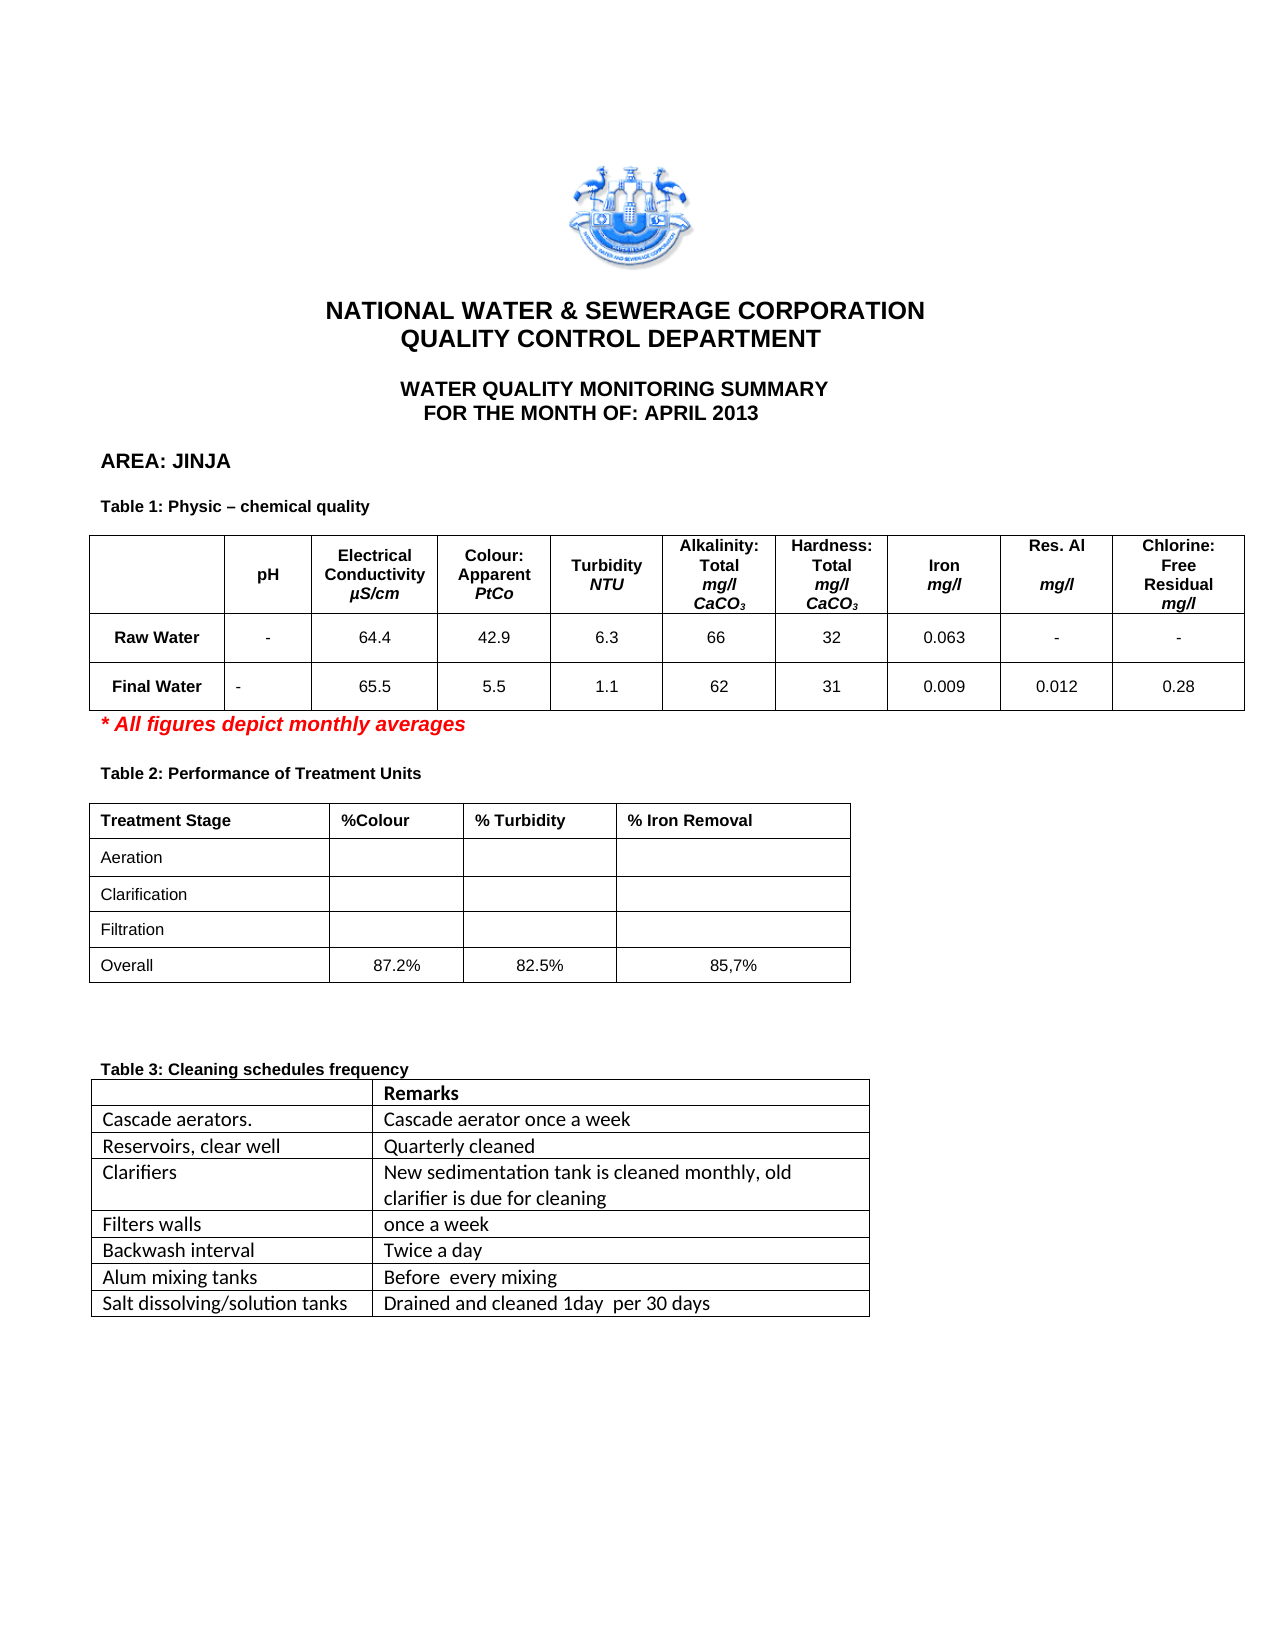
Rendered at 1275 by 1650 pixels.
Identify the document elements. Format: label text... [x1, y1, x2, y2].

table_cell Alum mixing tanks [92, 1264, 372, 1289]
text AREA: JINJA [100, 449, 1249, 473]
table_cell Aeration [90, 839, 329, 876]
table_header Colour: Apparent PtCo [438, 536, 550, 613]
table_cell Twice a day [373, 1238, 869, 1263]
table_cell - [1001, 614, 1112, 662]
table_cell Raw Water [90, 614, 224, 662]
table_cell [464, 912, 616, 947]
table_cell Drained and cleaned 1day per 30 days [373, 1291, 869, 1316]
table_cell 66 [663, 614, 775, 662]
table_cell 64.4 [312, 614, 437, 662]
table_cell Salt dissolving/solution tanks [92, 1291, 372, 1316]
table_header Hardness: Total mg/l CaCO3 [776, 536, 887, 613]
table_header Turbidity NTU [551, 536, 662, 613]
text WATER QUALITY MONITORING SUMMARY [100, 377, 1249, 401]
table_cell 6.3 [551, 614, 662, 662]
table_cell 0.009 [888, 663, 1000, 710]
table_cell [464, 877, 616, 911]
table_header Remarks [373, 1080, 869, 1105]
table_cell Quarterly cleaned [373, 1133, 869, 1158]
table_cell Cascade aerators. [92, 1106, 372, 1132]
table_header % Turbidity [464, 804, 616, 838]
table_cell Clarification [90, 877, 329, 911]
table_cell [617, 877, 850, 911]
table_header %Colour [330, 804, 463, 838]
table_cell - [225, 663, 311, 710]
table_cell Backwash interval [92, 1238, 372, 1263]
table_cell [617, 839, 850, 876]
table_cell New sedimentation tank is cleaned monthly, old clarifier is due for cleaning [373, 1159, 869, 1210]
table_cell 0.063 [888, 614, 1000, 662]
text NATIONAL WATER & SEWERAGE CORPORATION [250, 296, 1249, 324]
table_cell Clarifiers [92, 1159, 372, 1210]
table_cell 85,7% [617, 948, 850, 982]
text QUALITY CONTROL DEPARTMENT [325, 324, 1249, 353]
table_cell [330, 839, 463, 876]
table_header [90, 536, 224, 613]
table_cell - [225, 614, 311, 662]
table_header Electrical Conductivity µS/cm [312, 536, 437, 613]
table_header [92, 1080, 372, 1105]
table_header Treatment Stage [90, 804, 329, 838]
table_cell 87.2% [330, 948, 463, 982]
table_cell 1.1 [551, 663, 662, 710]
text FOR THE MONTH OF: APRIL 2013 [100, 401, 1249, 425]
text Table 2: Performance of Treatment Units [100, 764, 1249, 783]
table_cell - [1113, 614, 1244, 662]
text Table 1: Physic – chemical quality [100, 497, 1249, 516]
table_cell 62 [663, 663, 775, 710]
table_cell 42.9 [438, 614, 550, 662]
table_cell [617, 912, 850, 947]
table_header Alkalinity: Total mg/l CaCO3 [663, 536, 775, 613]
text Table 3: Cleaning schedules frequency [100, 1060, 1249, 1079]
table_cell 65.5 [312, 663, 437, 710]
table_cell 82.5% [464, 948, 616, 982]
table_header Chlorine: Free Residual mg/l [1113, 536, 1244, 613]
table_header Res. Al mg/l [1001, 536, 1112, 613]
table_cell Filters walls [92, 1211, 372, 1237]
text * All figures depict monthly averages [100, 711, 1249, 735]
table_cell once a week [373, 1211, 869, 1237]
table_header pH [225, 536, 311, 613]
table_cell 0.28 [1113, 663, 1244, 710]
table_cell [330, 912, 463, 947]
table_cell [330, 877, 463, 911]
table_cell Before every mixing [373, 1264, 869, 1289]
table_cell 5.5 [438, 663, 550, 710]
table_cell 32 [776, 614, 887, 662]
picture [550, 163, 712, 272]
table_cell [464, 839, 616, 876]
table_header Iron mg/l [888, 536, 1000, 613]
table_cell 31 [776, 663, 887, 710]
table_cell Overall [90, 948, 329, 982]
table_cell 0.012 [1001, 663, 1112, 710]
table_cell Final Water [90, 663, 224, 710]
table_cell Filtration [90, 912, 329, 947]
table_cell Cascade aerator once a week [373, 1106, 869, 1132]
table_cell Reservoirs, clear well [92, 1133, 372, 1158]
table_header % Iron Removal [617, 804, 850, 838]
